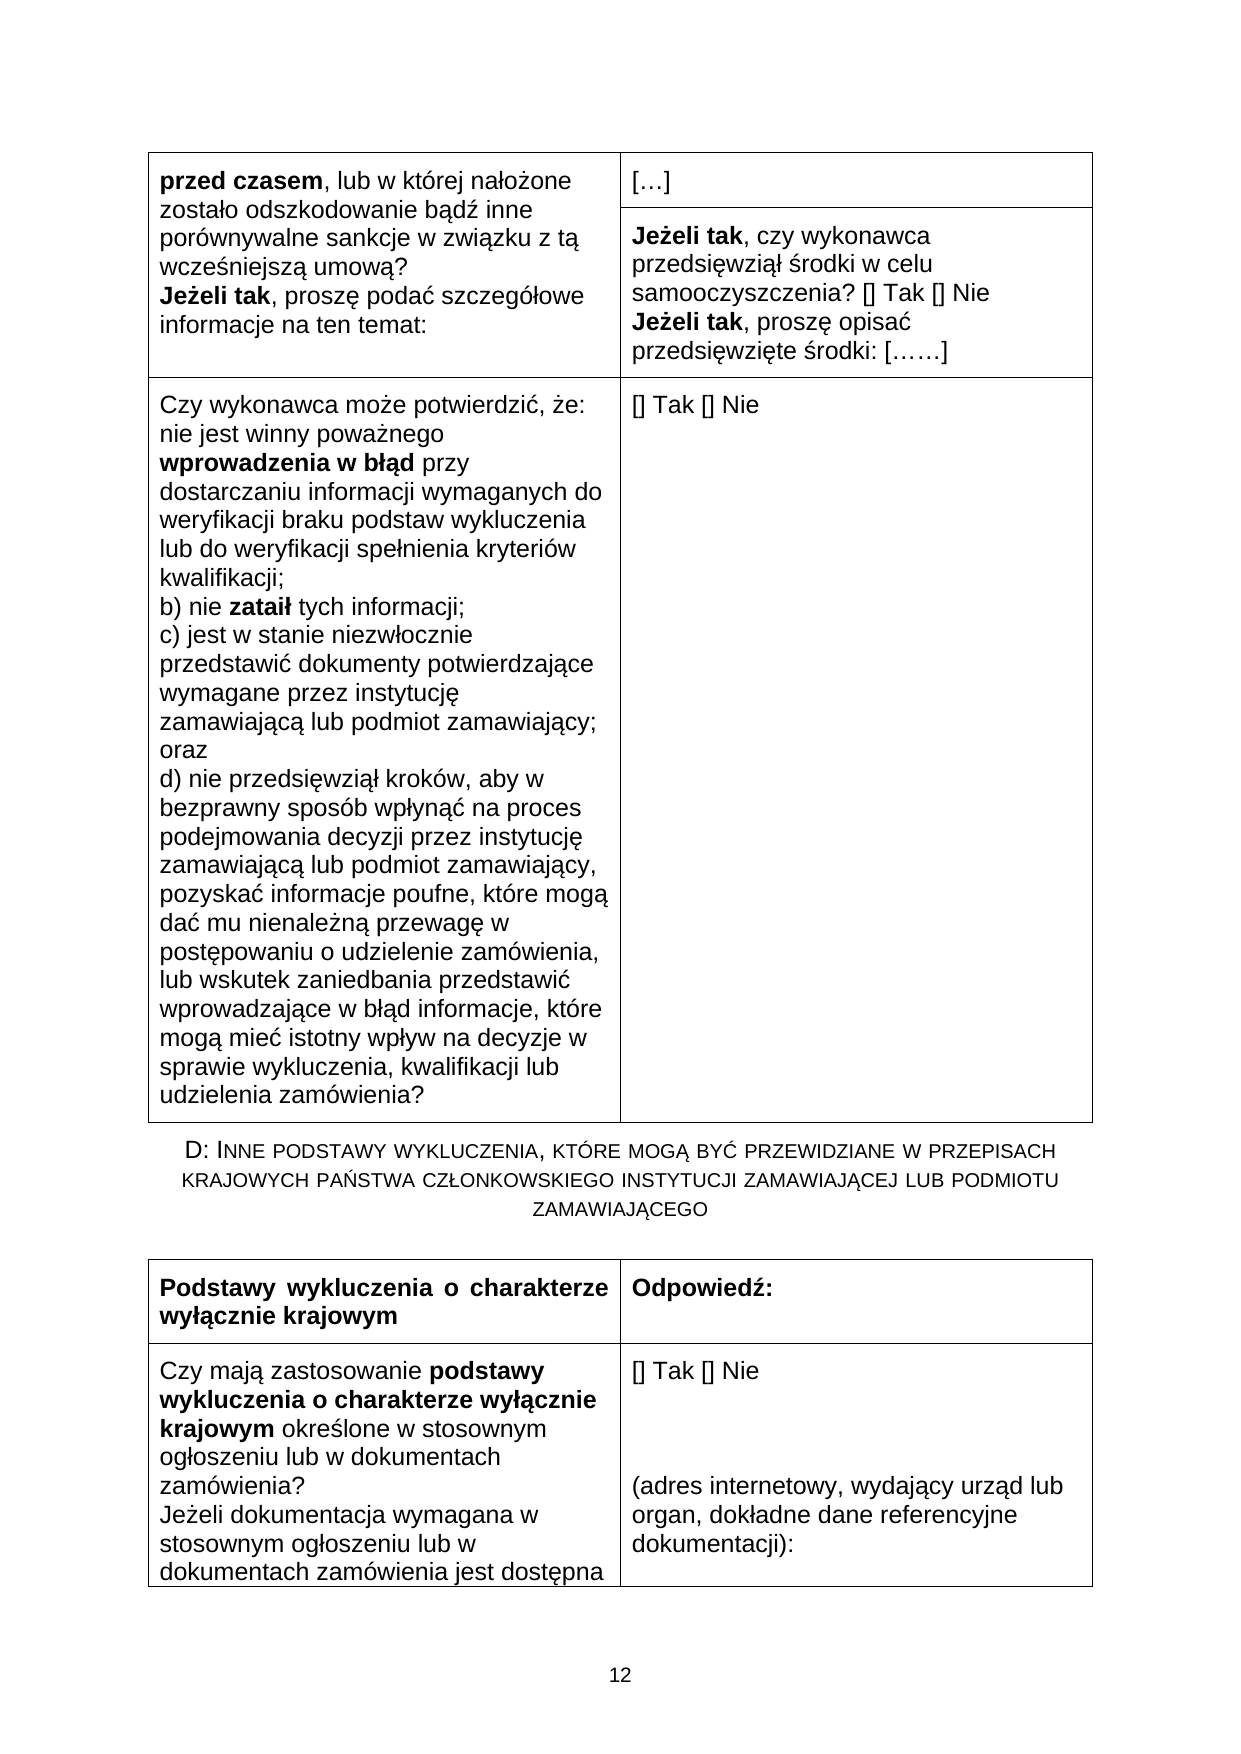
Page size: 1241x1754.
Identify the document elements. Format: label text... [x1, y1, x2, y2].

table_header Podstawy wykluczenia o charakterze wyłącznie krajowym [149, 1260, 620, 1342]
table_cell Czy wykonawca może potwierdzić, że: nie jest winny poważnego wprowadzenia w błąd przy dostarczaniu informacji wymaganych do weryfikacji braku podstaw wykluczenia lub do weryfikacji spełnienia kryteriów kwalifikacji; b) nie zataił tych informacji; c) jest w stanie niezwłocznie przedstawić dokumenty potwierdzające wymagane przez instytucję zamawiającą lub podmiot zamawiający; oraz d) nie przedsięwziął kroków, aby w bezprawny sposób wpłynąć na proces podejmowania decyzji przez instytucję zamawiającą lub podmiot zamawiający, pozyskać informacje poufne, które mogą dać mu nienależną przewagę w postępowaniu o udzielenie zamówienia, lub wskutek zaniedbania przedstawić wprowadzające w błąd informacje, które mogą mieć istotny wpływ na decyzje w sprawie wykluczenia, kwalifikacji lub udzielenia zamówienia? [149, 378, 620, 1122]
text D: Inne podstawy wykluczenia, które mogą być przewidziane w przepisach krajowych państwa członkowskiego instytucji zamawiającej lub podmiotu zamawiającego [148, 1135, 1093, 1221]
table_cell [149, 1344, 620, 1586]
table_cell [621, 1344, 1092, 1586]
table_cell Jeżeli tak, czy wykonawca przedsięwziął środki w celu samooczyszczenia? [] Tak [] Nie Jeżeli tak, proszę opisać przedsięwzięte środki: [……] [621, 208, 1092, 377]
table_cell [149, 153, 620, 377]
table_cell [] Tak [] Nie [621, 378, 1092, 1122]
table_cell [] Tak [] Nie […] [621, 153, 1092, 207]
table_header Odpowiedź: [621, 1260, 1092, 1342]
